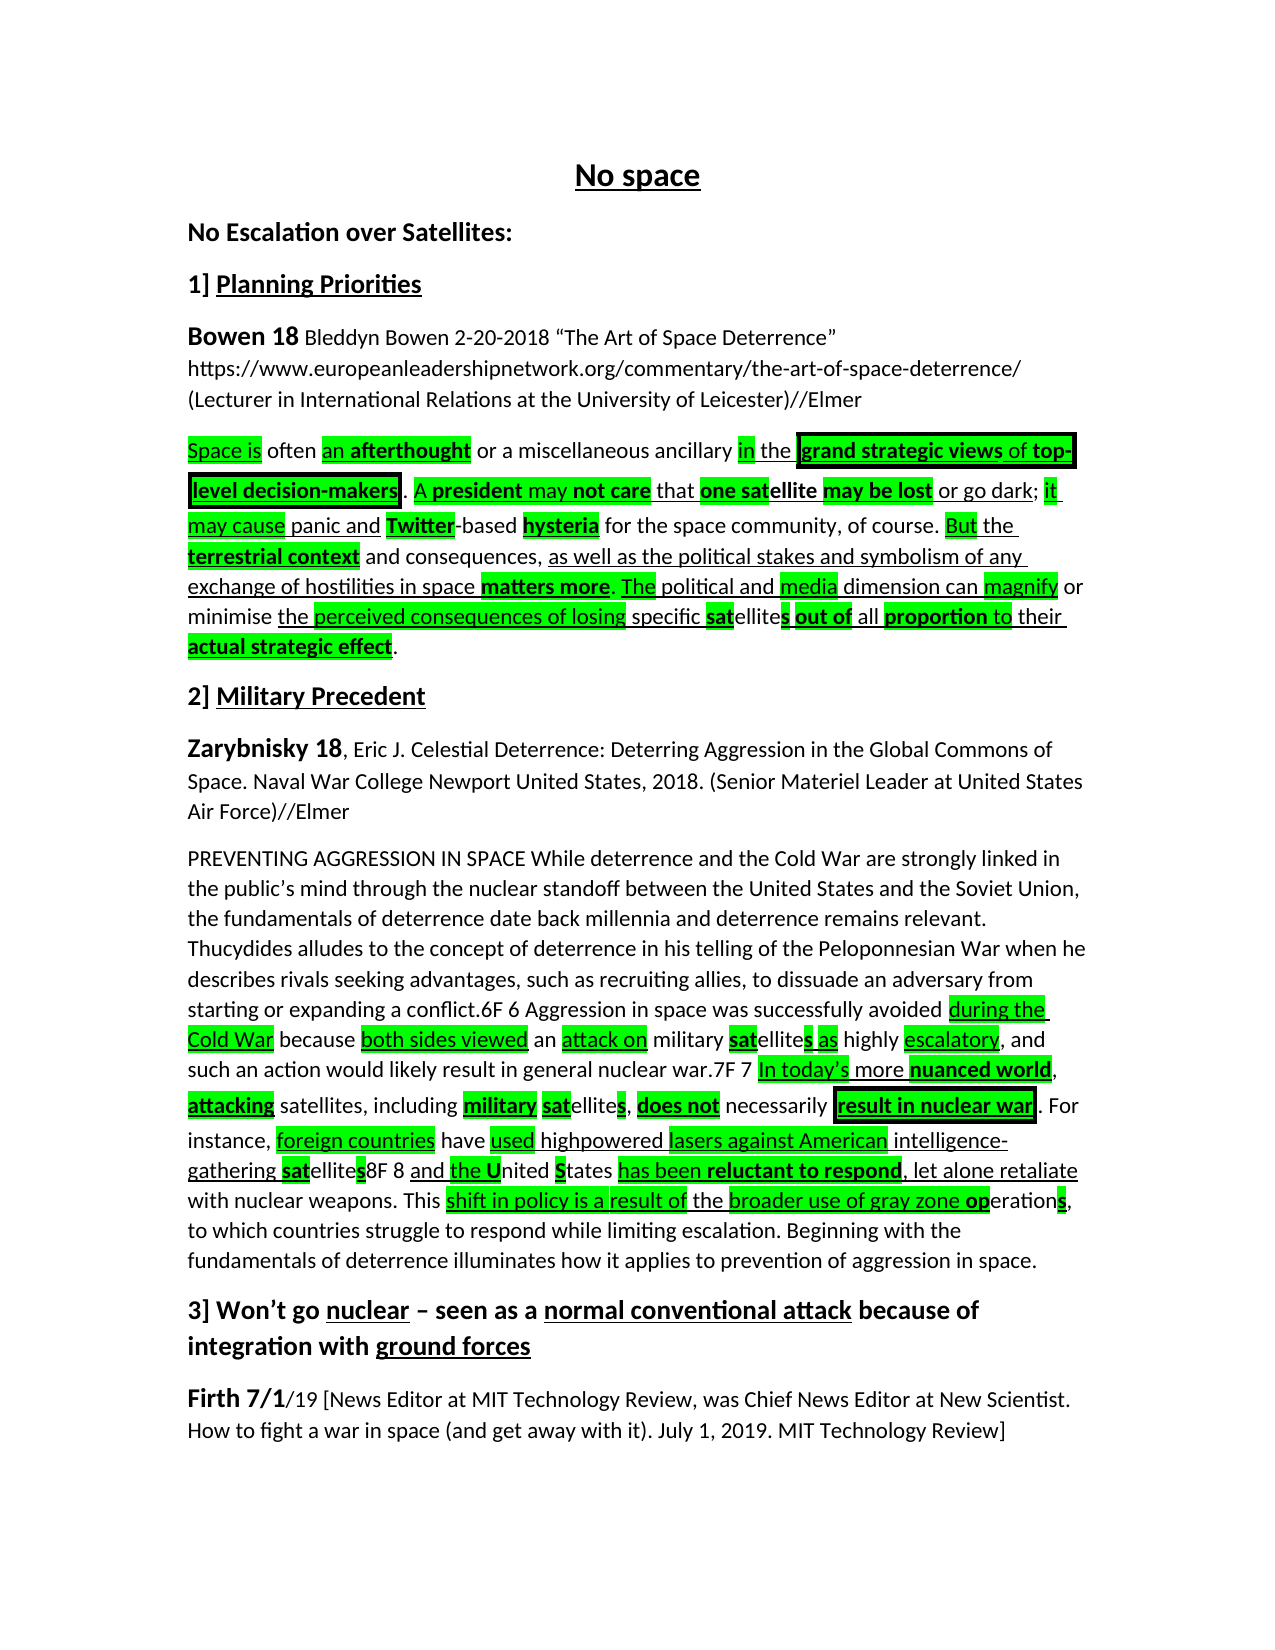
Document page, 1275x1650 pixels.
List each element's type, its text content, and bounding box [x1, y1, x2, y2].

subtitle 1] Planning Priorities [187, 267, 1087, 300]
subtitle 2] Military Precedent [187, 679, 1087, 712]
text Firth 7/1/19 [News Editor at MIT Technology Review, was Chief News Editor at New Scientist. How to fight a war in space (and get away with it). July 1, 2019. MIT Technology Review] [187, 1381, 1087, 1445]
text Zarybnisky 18, Eric J. Celestial Deterrence: Deterring Aggression in the Global Commons of Space. Naval War College Newport United States, 2018. (Senior Materiel Leader at United States Air Force)//Elmer [187, 732, 1087, 825]
subtitle No space [187, 154, 1087, 195]
text Bowen 18 Bleddyn Bowen 2-20-2018 “The Art of Space Deterrence” https://www.europeanleadershipnetwork.org/commentary/the-art-of-space-deterrence/ (Lecturer in International Relations at the University of Leicester)//Elmer [187, 319, 1087, 413]
subtitle 3] Won’t go nuclear – seen as a normal conventional attack because of integration with ground forces [187, 1293, 1087, 1362]
text PREVENTING AGGRESSION IN SPACE While deterrence and the Cold War are strongly linked in the public’s mind through the nuclear standoff between the United States and the Soviet Union, the fundamentals of deterrence date back millennia and deterrence remains relevant. Thucydides alludes to the concept of deterrence in his telling of the Peloponnesian War when he describes rivals seeking advantages, such as recruiting allies, to dissuade an adversary from starting or expanding a conflict.6F 6 Aggression in space was successfully avoided during the Cold War because both sides viewed an attack on military satellites as highly escalatory, and such an action would likely result in general nuclear war.7F 7 In today’s more nuanced world, attacking satellites, including military satellites, does not necessarily result in nuclear war. For instance, foreign countries have used highpowered lasers against American intelligence-gathering satellites8F 8 and the United States has been reluctant to respond, let alone retaliate with nuclear weapons. This shift in policy is a result of the broader use of gray zone operations, to which countries struggle to respond while limiting escalation. Beginning with the fundamentals of deterrence illuminates how it applies to prevention of aggression in space. [187, 844, 1087, 1275]
subtitle No Escalation over Satellites: [187, 215, 1087, 248]
text Space is often an afterthought or a miscellaneous ancillary in the grand strategic views of top-level decision-makers. A president may not care that one satellite may be lost or go dark; it may cause panic and Twitter-based hysteria for the space community, of course. But the terrestrial context and consequences, as well as the political stakes and symbolism of any exchange of hostilities in space matters more. The political and media dimension can magnify or minimise the perceived consequences of losing specific satellites out of all proportion to their actual strategic effect. [187, 432, 1087, 660]
